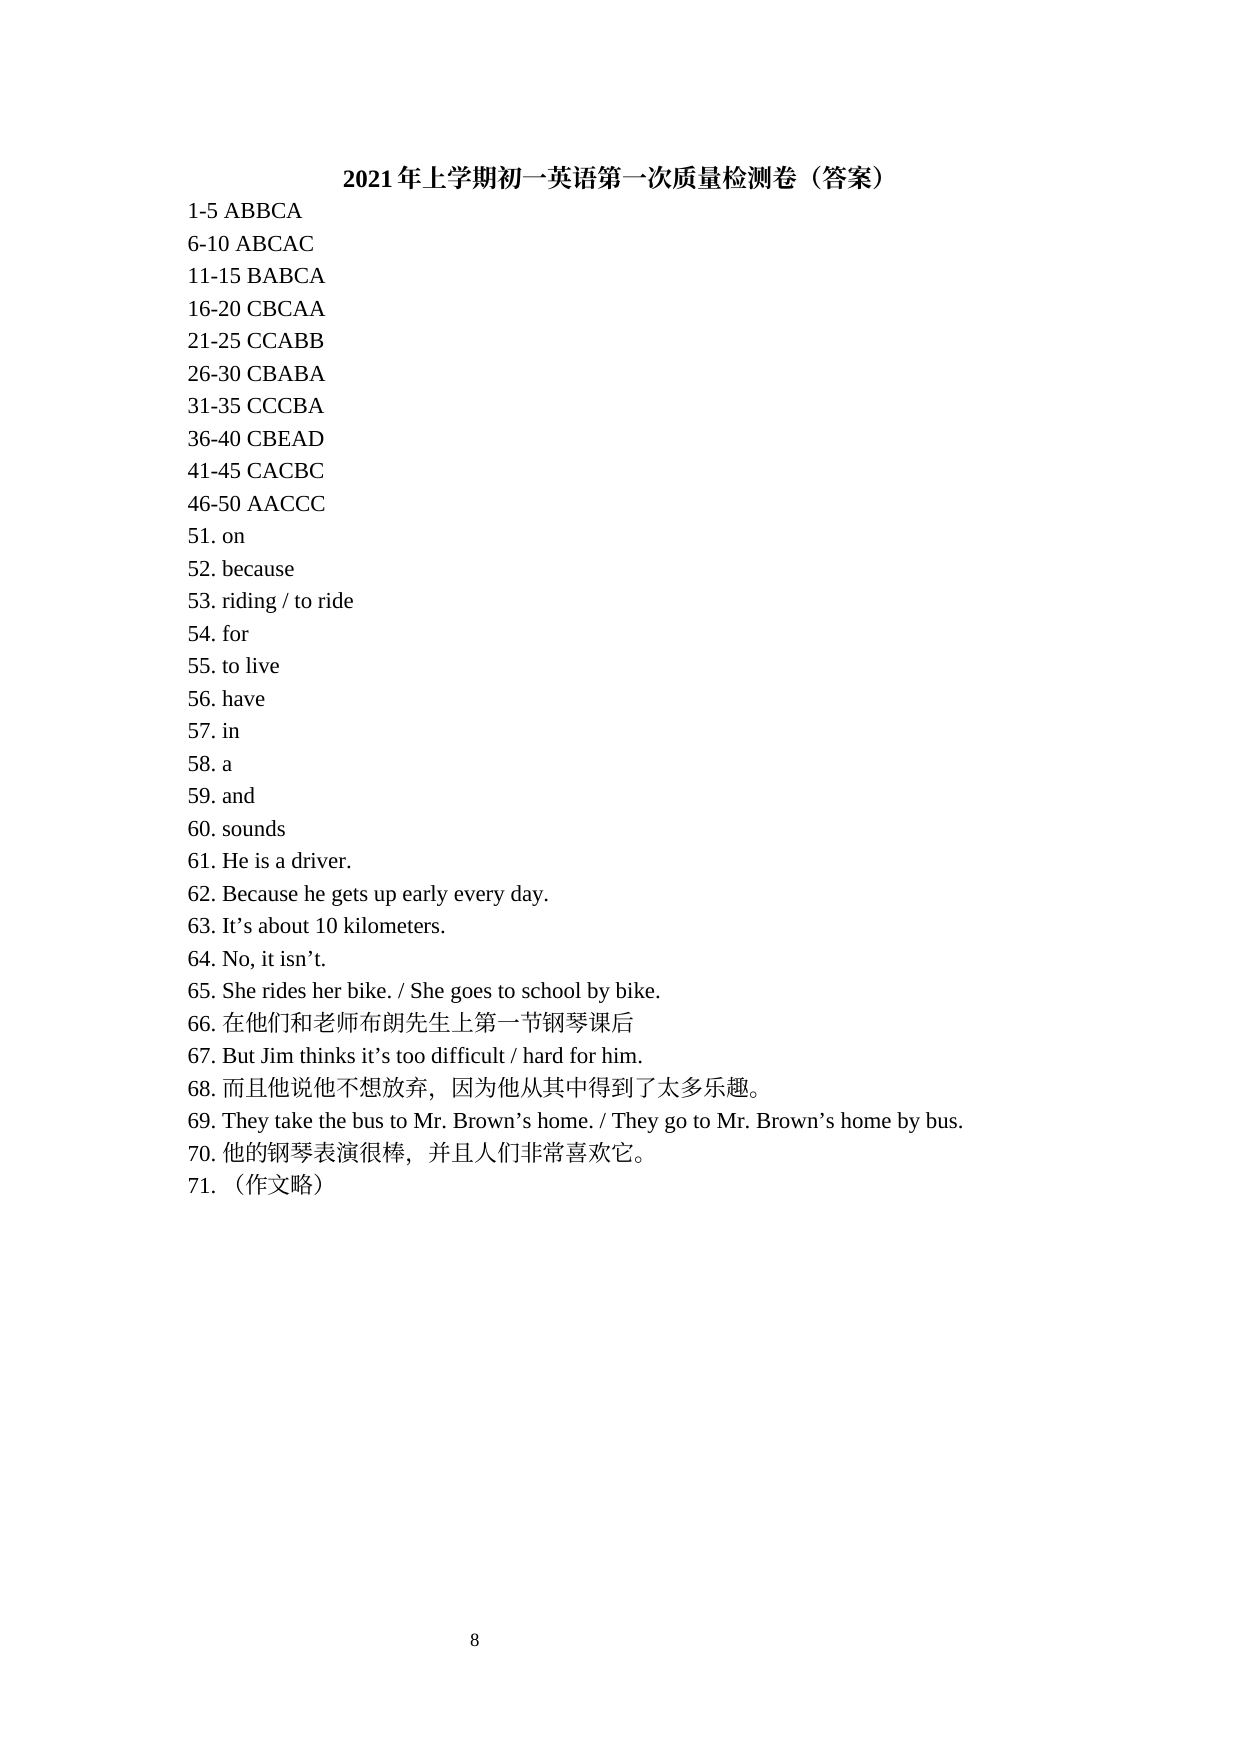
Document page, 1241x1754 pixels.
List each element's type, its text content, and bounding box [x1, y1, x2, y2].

text 66. 在他们和老师布朗先生上第一节钢琴课后 [187, 1007, 1053, 1039]
text 2021年上学期初一英语第一次质量检测卷（答案） [187, 162, 1053, 194]
text 26-30 CBABA [187, 357, 1053, 389]
text 21-25 CCABB [187, 324, 1053, 357]
text 16-20 CBCAA [187, 292, 1053, 324]
text 41-45 CACBC [187, 454, 1053, 487]
text 11-15 BABCA [187, 259, 1053, 292]
text 67. But Jim thinks it’s too difficult / hard for him. [187, 1039, 1053, 1072]
text 36-40 CBEAD [187, 422, 1053, 454]
text 1-5 ABBCA [187, 194, 1053, 227]
text 70. 他的钢琴表演很棒，并且人们非常喜欢它。 [187, 1137, 1053, 1169]
text 68. 而且他说他不想放弃，因为他从其中得到了太多乐趣。 [187, 1072, 1053, 1104]
text 46-50 AACCC [187, 487, 1053, 519]
text 71. （作文略） [187, 1169, 1053, 1202]
text 64. No, it isn’t. [187, 942, 1053, 974]
text 65. She rides her bike. / She goes to school by bike. [187, 974, 1053, 1007]
text 55. to live [187, 649, 1053, 682]
text 6-10 ABCAC [187, 227, 1053, 259]
text 62. Because he gets up early every day. [187, 877, 1053, 909]
text 61. He is a driver. [187, 844, 1053, 877]
text 63. It’s about 10 kilometers. [187, 909, 1053, 942]
text 51. on [187, 519, 1053, 552]
text 52. because [187, 552, 1053, 584]
text 31-35 CCCBA [187, 389, 1053, 422]
text 59. and [187, 779, 1053, 812]
text 60. sounds [187, 812, 1053, 844]
text 56. have [187, 682, 1053, 714]
text 57. in [187, 714, 1053, 747]
text 58. a [187, 747, 1053, 779]
text 53. riding / to ride [187, 584, 1053, 617]
text 69. They take the bus to Mr. Brown’s home. / They go to Mr. Brown’s home by bus. [187, 1104, 1053, 1137]
text 54. for [187, 617, 1053, 649]
